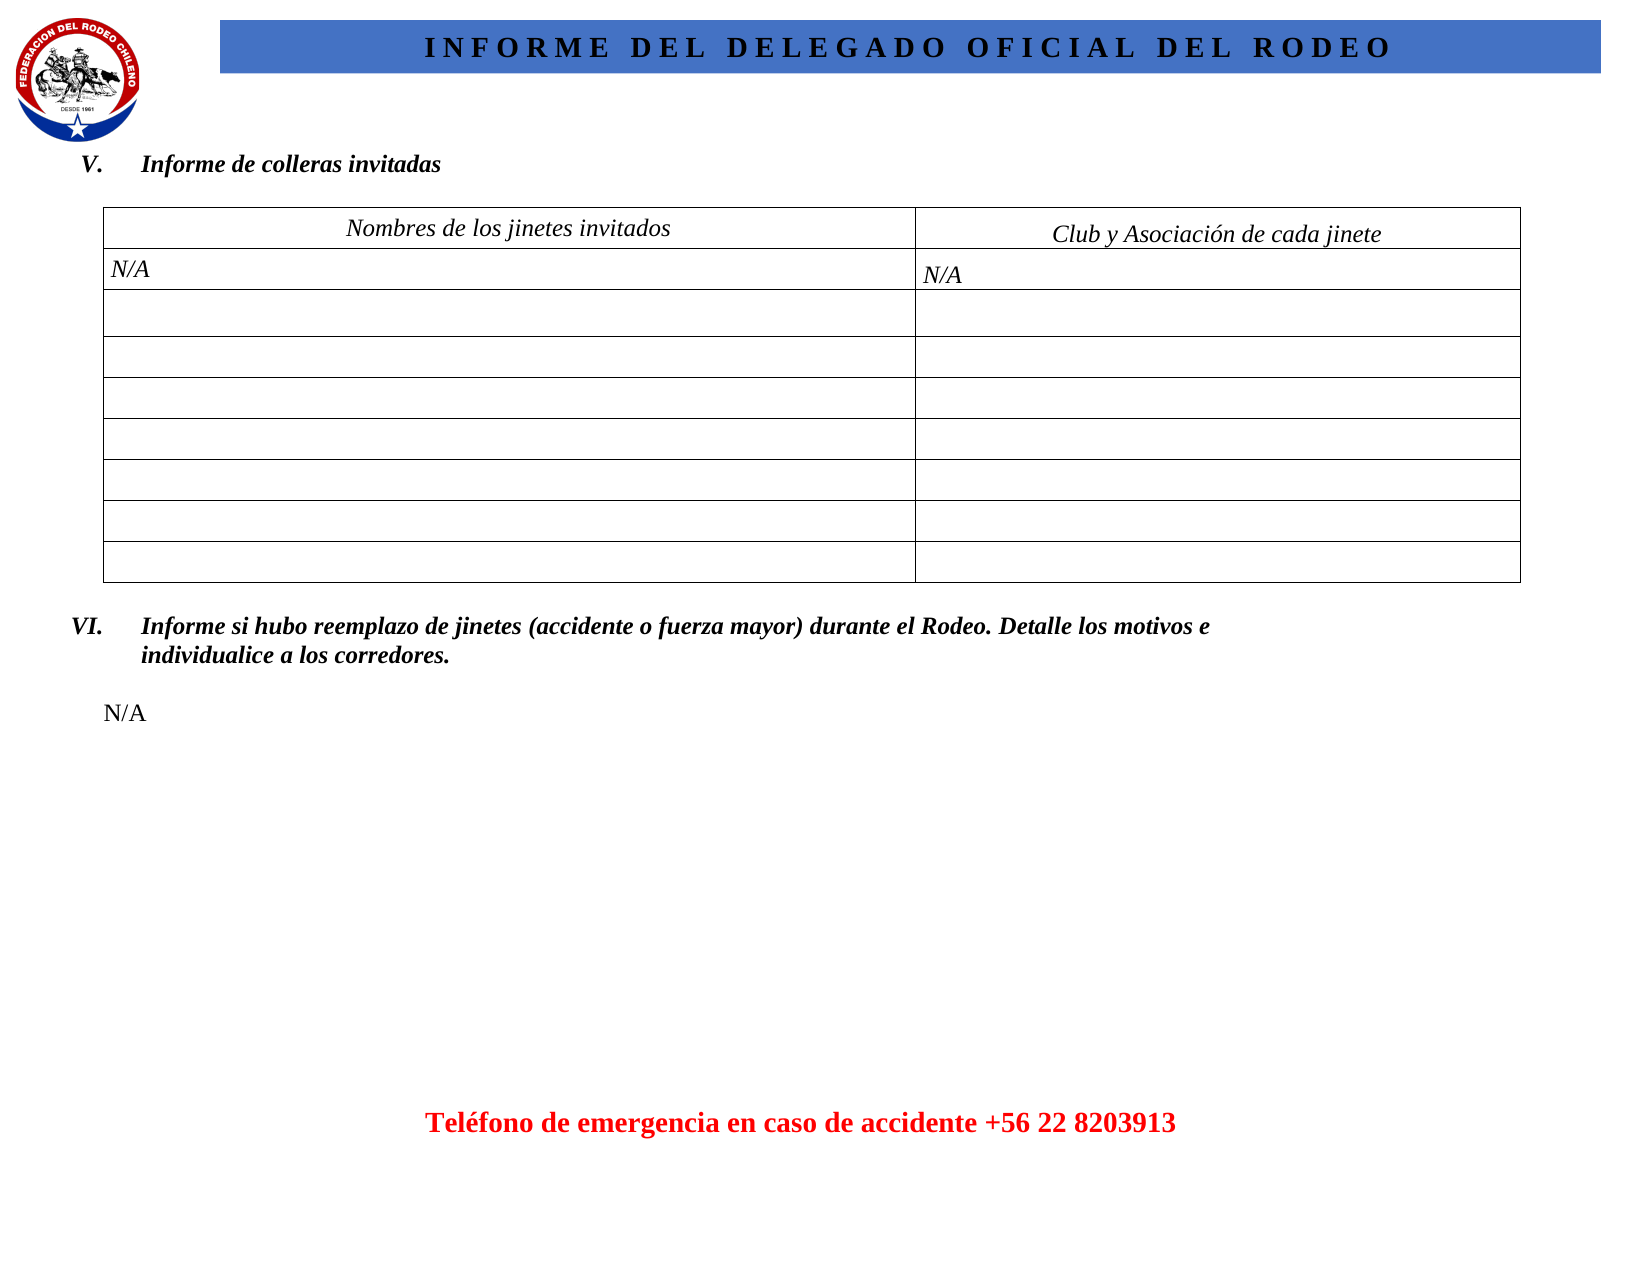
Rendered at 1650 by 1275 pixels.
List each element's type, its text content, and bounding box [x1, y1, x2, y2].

list Informe de colleras invitadas [103, 149, 1329, 178]
text N/A [103, 698, 1329, 726]
table_header Club y Asociación de cada jinete [916, 208, 1520, 247]
table_cell [104, 542, 915, 582]
table_cell [104, 419, 915, 459]
table_cell [916, 501, 1520, 541]
table_cell [104, 460, 915, 500]
table_cell [916, 290, 1520, 336]
table_cell [916, 542, 1520, 582]
table_cell [104, 290, 915, 336]
table_cell [916, 378, 1520, 418]
table_cell [916, 460, 1520, 500]
table_cell [104, 337, 915, 377]
table_cell [104, 501, 915, 541]
picture [15, 18, 140, 142]
table_cell N/A [916, 249, 1520, 288]
table_cell [916, 419, 1520, 459]
table_cell N/A [104, 249, 915, 288]
table_cell [916, 337, 1520, 377]
table_header Nombres de los jinetes invitados [104, 208, 915, 247]
list Informe si hubo reemplazo de jinetes (accidente o fuerza mayor) durante el Rodeo. Detalle los motivos e individualice a los corredores. [103, 611, 1329, 669]
table_cell [104, 378, 915, 418]
